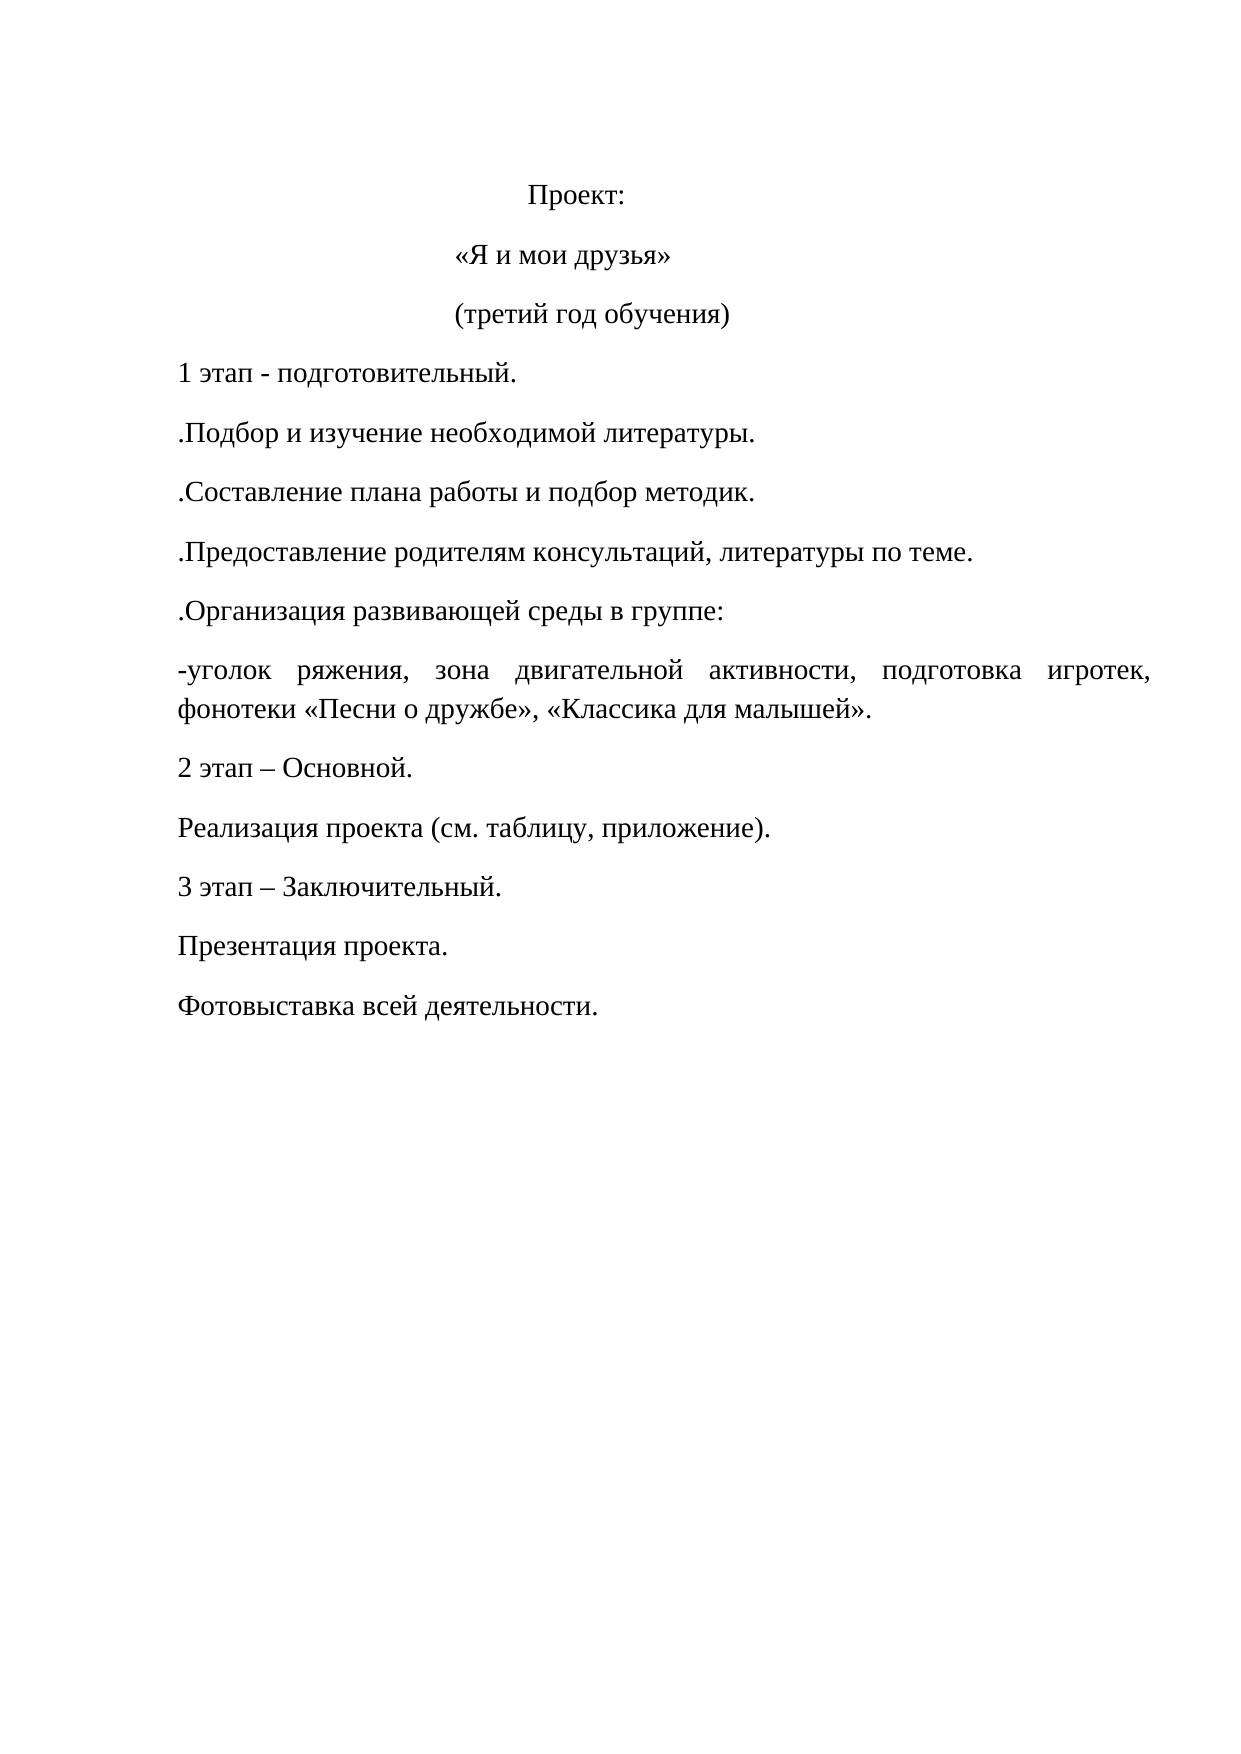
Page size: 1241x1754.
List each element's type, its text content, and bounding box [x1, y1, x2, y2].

text .Предоставление родителям консультаций, литературы по теме. [177, 534, 1152, 567]
text 1 этап - подготовительный. [177, 356, 1152, 389]
text .Подбор и изучение необходимой литературы. [177, 415, 1152, 448]
text «Я и мои друзья» [177, 237, 1152, 270]
text 3 этап – Заключительный. [177, 869, 1152, 903]
text Презентация проекта. [177, 928, 1152, 962]
text -уголок ряжения, зона двигательной активности, подготовка игротек, фонотеки «Песни о дружбе», «Классика для малышей». [177, 652, 1152, 724]
text .Организация развивающей среды в группе: [177, 593, 1152, 627]
text Проект: [177, 177, 1152, 211]
text 2 этап – Основной. [177, 750, 1152, 784]
text (третий год обучения) [177, 296, 1152, 330]
text Фотовыставка всей деятельности. [177, 988, 1152, 1021]
text Реализация проекта (см. таблицу, приложение). [177, 810, 1152, 843]
text .Составление плана работы и подбор методик. [177, 474, 1152, 508]
